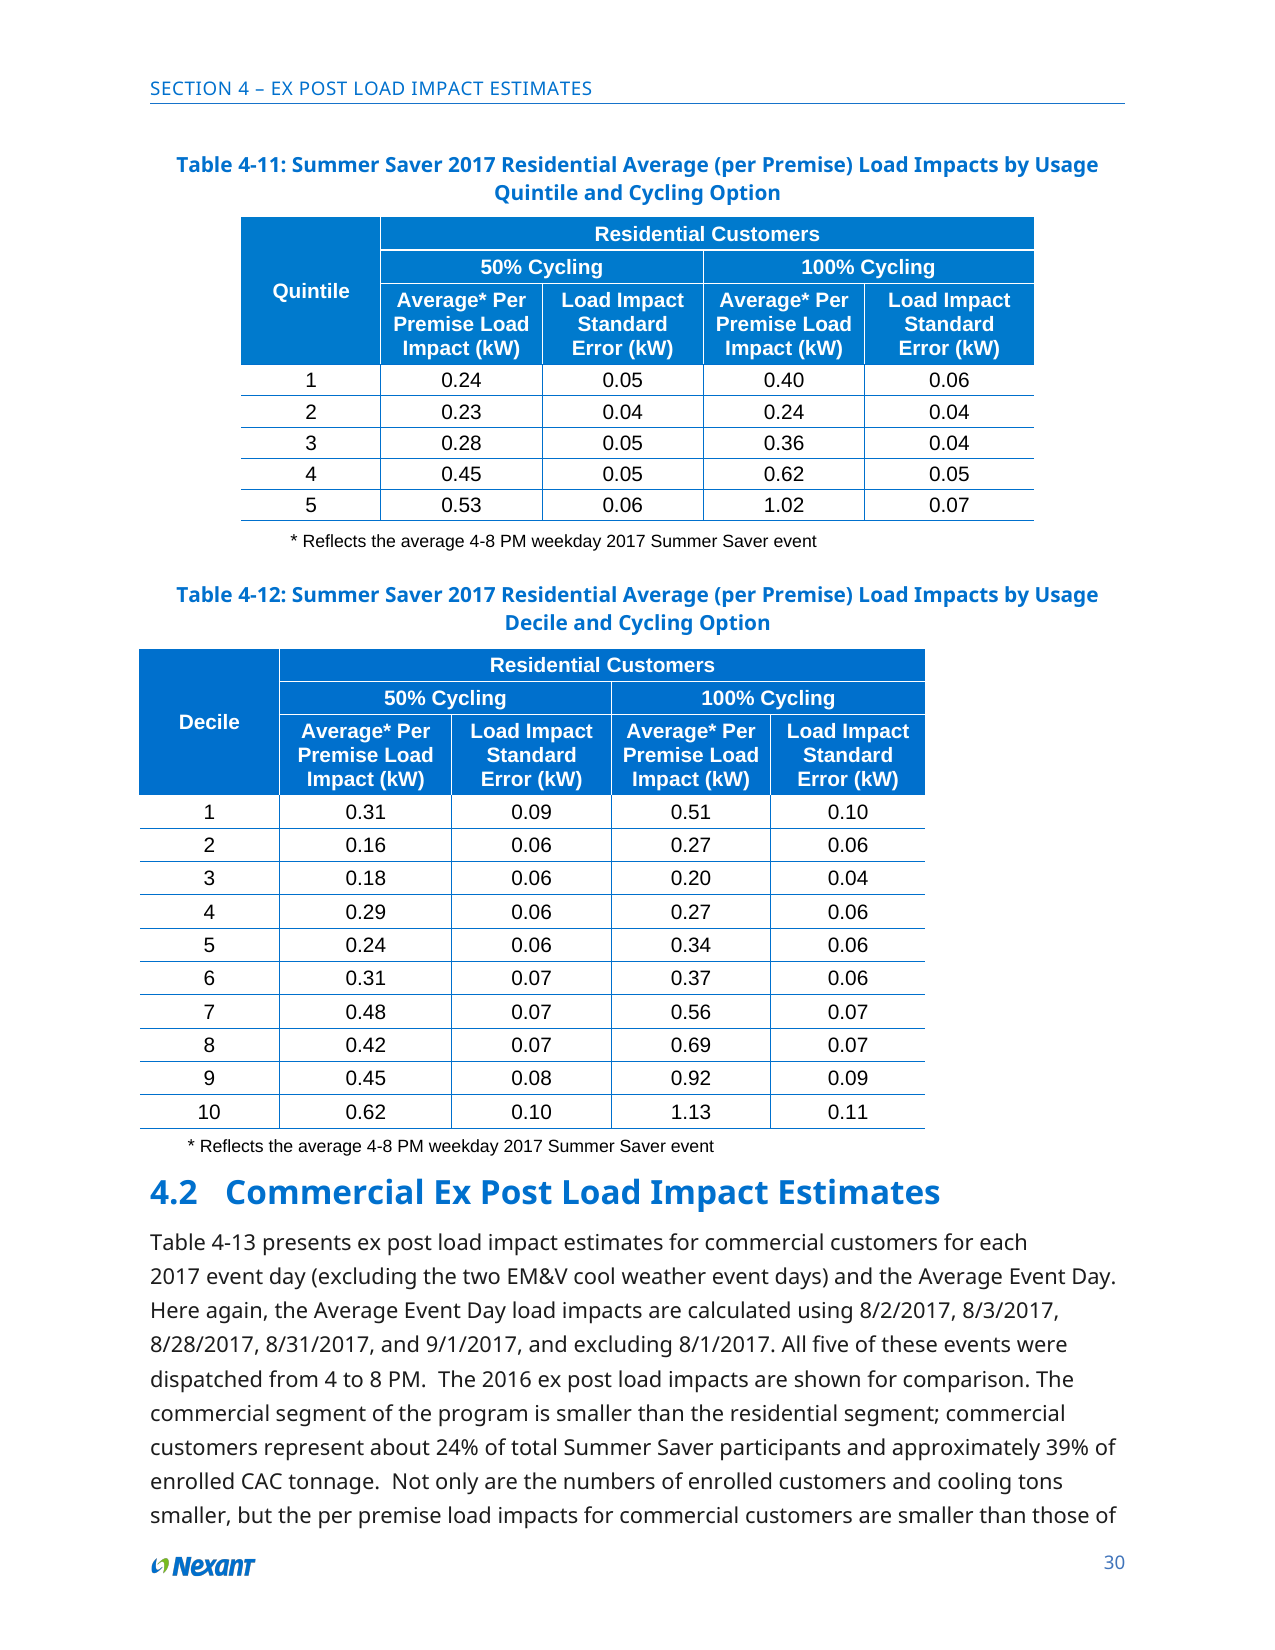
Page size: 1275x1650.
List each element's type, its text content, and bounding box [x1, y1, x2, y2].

table_cell 6 [139, 962, 279, 994]
table_header Residential Customers [381, 217, 1034, 249]
table_cell 2 [139, 829, 279, 861]
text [150, 1227, 1125, 1530]
table_cell 0.06 [543, 490, 703, 520]
table_cell 0.42 [280, 1029, 451, 1061]
table_cell 0.06 [865, 365, 1034, 395]
table_cell 0.04 [771, 862, 925, 894]
table_cell 0.36 [704, 428, 864, 458]
table_cell Average* Per Premise Load Impact (kW) [381, 284, 542, 364]
table_cell 0.56 [612, 995, 770, 1028]
table_cell 0.07 [452, 1029, 611, 1061]
table_cell 0.04 [865, 428, 1034, 458]
table_cell 0.06 [771, 895, 925, 928]
table_cell 0.06 [452, 829, 611, 861]
table_cell 0.69 [612, 1029, 770, 1061]
table_cell 50% Cycling [381, 251, 703, 283]
table_cell 0.09 [452, 795, 611, 828]
table_cell 0.51 [612, 795, 770, 828]
table_cell 0.53 [381, 490, 542, 520]
table_cell 0.05 [543, 428, 703, 458]
table_cell 0.05 [543, 365, 703, 395]
table_cell 0.10 [771, 795, 925, 828]
table_cell 10 [139, 1095, 279, 1128]
table_cell 0.07 [865, 490, 1034, 520]
table_cell 0.07 [771, 995, 925, 1028]
table_cell 4 [241, 459, 380, 489]
table_cell 0.23 [381, 396, 542, 427]
table_cell 3 [139, 862, 279, 894]
table_cell 0.40 [704, 365, 864, 395]
table_cell 4 [139, 895, 279, 928]
table_cell 1 [139, 795, 279, 828]
table_cell Load Impact Standard Error (kW) [543, 284, 703, 364]
table_cell 0.06 [452, 862, 611, 894]
table_cell 0.24 [280, 929, 451, 961]
table_cell 2 [241, 396, 380, 427]
table_cell 5 [139, 929, 279, 961]
table_cell 100% Cycling [704, 251, 1034, 283]
table_cell Average* Per Premise Load Impact (kW) [704, 284, 864, 364]
table_cell Load Impact Standard Error (kW) [865, 284, 1034, 364]
table_cell 100% Cycling [612, 682, 925, 714]
table_cell 0.07 [452, 962, 611, 994]
table_cell 0.31 [280, 795, 451, 828]
table_cell 0.37 [612, 962, 770, 994]
table_cell 0.18 [280, 862, 451, 894]
table_cell 8 [139, 1029, 279, 1061]
table_cell 0.06 [771, 962, 925, 994]
table_cell 5 [241, 490, 380, 520]
table_header Residential Customers [280, 649, 925, 681]
table_cell 7 [139, 995, 279, 1028]
table_cell 0.27 [612, 895, 770, 928]
table_cell 0.27 [612, 829, 770, 861]
table_cell Average* Per Premise Load Impact (kW) [280, 715, 451, 795]
table_cell Load Impact Standard Error (kW) [452, 715, 611, 795]
table_cell 0.48 [280, 995, 451, 1028]
table_cell 1.02 [704, 490, 864, 520]
table_cell 0.16 [280, 829, 451, 861]
table_cell 0.28 [381, 428, 542, 458]
table_cell 0.11 [771, 1095, 925, 1128]
table_cell 0.62 [280, 1095, 451, 1128]
table_cell 0.24 [704, 396, 864, 427]
table_cell 0.06 [452, 895, 611, 928]
subtitle Commercial Ex Post Load Impact Estimates [150, 1169, 1125, 1214]
table_cell 0.62 [704, 459, 864, 489]
table_cell 0.05 [543, 459, 703, 489]
table_cell Average* Per Premise Load Impact (kW) [612, 715, 770, 795]
table_cell 0.04 [543, 396, 703, 427]
table_cell 0.34 [612, 929, 770, 961]
table_cell 0.06 [452, 929, 611, 961]
table_header Quintile [241, 217, 380, 364]
table_cell 1 [241, 365, 380, 395]
table_cell 9 [139, 1062, 279, 1094]
table_cell 0.05 [865, 459, 1034, 489]
table_cell 0.09 [771, 1062, 925, 1094]
picture [136, 1554, 271, 1591]
table_cell 0.06 [771, 929, 925, 961]
table_cell 3 [241, 428, 380, 458]
table_cell 0.04 [865, 396, 1034, 427]
table_cell 0.07 [771, 1029, 925, 1061]
table_cell 0.92 [612, 1062, 770, 1094]
table_cell 0.29 [280, 895, 451, 928]
table_cell 0.06 [771, 829, 925, 861]
table_cell * Reflects the average 4-8 PM weekday 2017 Summer Saver event [139, 1129, 925, 1169]
table_cell 0.08 [452, 1062, 611, 1094]
table_cell 0.31 [280, 962, 451, 994]
table_cell * Reflects the average 4-8 PM weekday 2017 Summer Saver event [241, 521, 1034, 552]
table_cell 0.20 [612, 862, 770, 894]
table_cell 0.45 [381, 459, 542, 489]
table_cell 50% Cycling [280, 682, 611, 714]
table_cell 1.13 [612, 1095, 770, 1128]
table_cell Load Impact Standard Error (kW) [771, 715, 925, 795]
table_cell 0.10 [452, 1095, 611, 1128]
table_header Decile [139, 649, 279, 795]
table_cell 0.45 [280, 1062, 451, 1094]
table_cell 0.07 [452, 995, 611, 1028]
table_cell 0.24 [381, 365, 542, 395]
